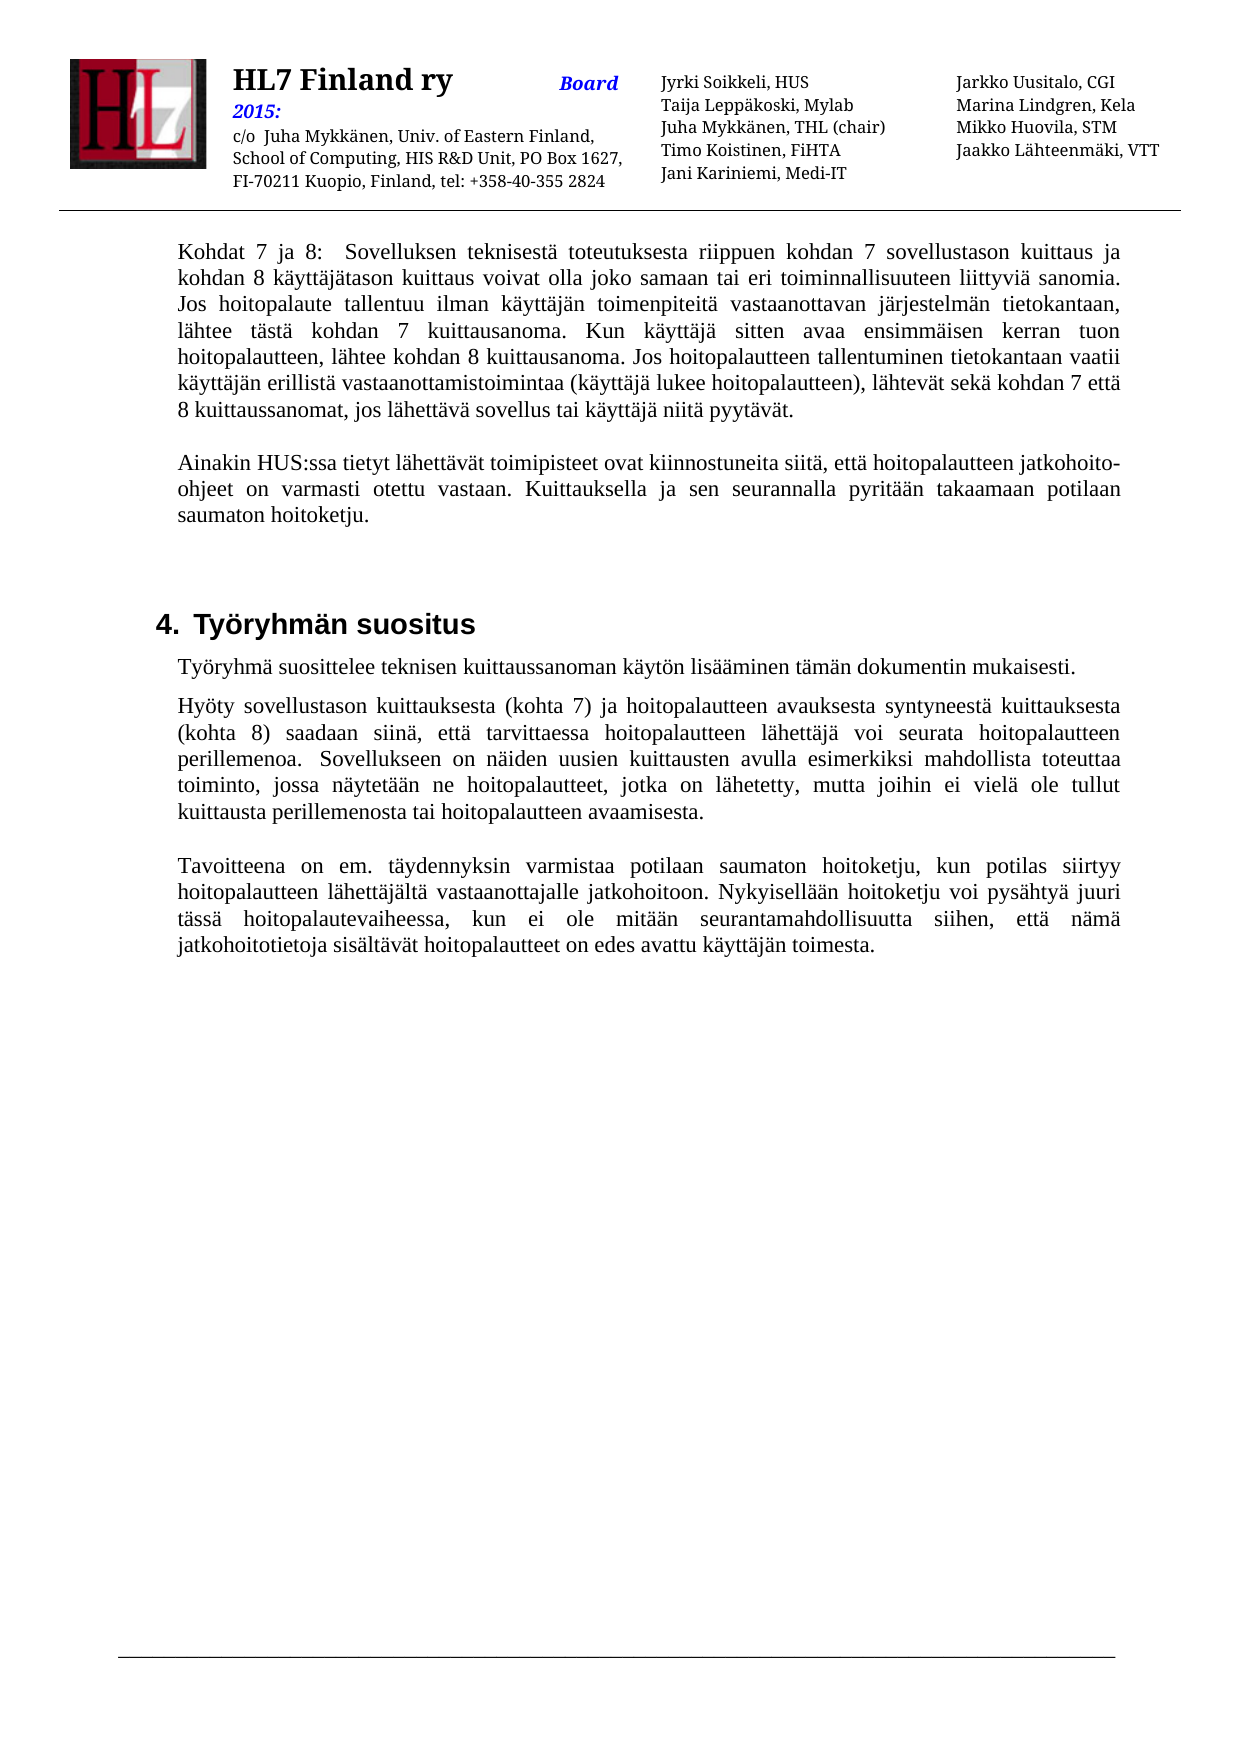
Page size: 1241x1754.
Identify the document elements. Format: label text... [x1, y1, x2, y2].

text Tavoitteena on em. täydennyksin varmistaa potilaan saumaton hoitoketju, kun potilas siirtyy hoitopalautteen lähettäjältä vastaanottajalle jatkohoitoon. Nykyisellään hoitoketju voi pysähtyä juuri tässä hoitopalautevaiheessa, kun ei ole mitään seurantamahdollisuutta siihen, että nämä jatkohoitotietoja sisältävät hoitopalautteet on edes avattu käyttäjän toimesta. [177, 852, 1122, 957]
subtitle Työryhmän suositus [156, 607, 1122, 641]
picture [70, 59, 207, 169]
text Ainakin HUS:ssa tietyt lähettävät toimipisteet ovat kiinnostuneita siitä, että hoitopalautteen jatkohoito-ohjeet on varmasti otettu vastaan. Kuittauksella ja sen seurannalla pyritään takaamaan potilaan saumaton hoitoketju. [177, 448, 1122, 528]
text Kohdat 7 ja 8: Sovelluksen teknisestä toteutuksesta riippuen kohdan 7 sovellustason kuittaus ja kohdan 8 käyttäjätason kuittaus voivat olla joko samaan tai eri toiminnallisuuteen liittyviä sanomia. Jos hoitopalaute tallentuu ilman käyttäjän toimenpiteitä vastaanottavan järjestelmän tietokantaan, lähtee tästä kohdan 7 kuittausanoma. Kun käyttäjä sitten avaa ensimmäisen kerran tuon hoitopalautteen, lähtee kohdan 8 kuittausanoma. Jos hoitopalautteen tallentuminen tietokantaan vaatii käyttäjän erillistä vastaanottamistoimintaa (käyttäjä lukee hoitopalautteen), lähtevät sekä kohdan 7 että 8 kuittaussanomat, jos lähettävä sovellus tai käyttäjä niitä pyytävät. [177, 238, 1122, 422]
text Työryhmä suosittelee teknisen kuittaussanoman käytön lisääminen tämän dokumentin mukaisesti. [177, 653, 1122, 680]
text Hyöty sovellustason kuittauksesta (kohta 7) ja hoitopalautteen avauksesta syntyneestä kuittauksesta (kohta 8) saadaan siinä, että tarvittaessa hoitopalautteen lähettäjä voi seurata hoitopalautteen perillemenoa. Sovellukseen on näiden uusien kuittausten avulla esimerkiksi mahdollista toteuttaa toiminto, jossa näytetään ne hoitopalautteet, jotka on lähetetty, mutta joihin ei vielä ole tullut kuittausta perillemenosta tai hoitopalautteen avaamisesta. [177, 692, 1122, 824]
